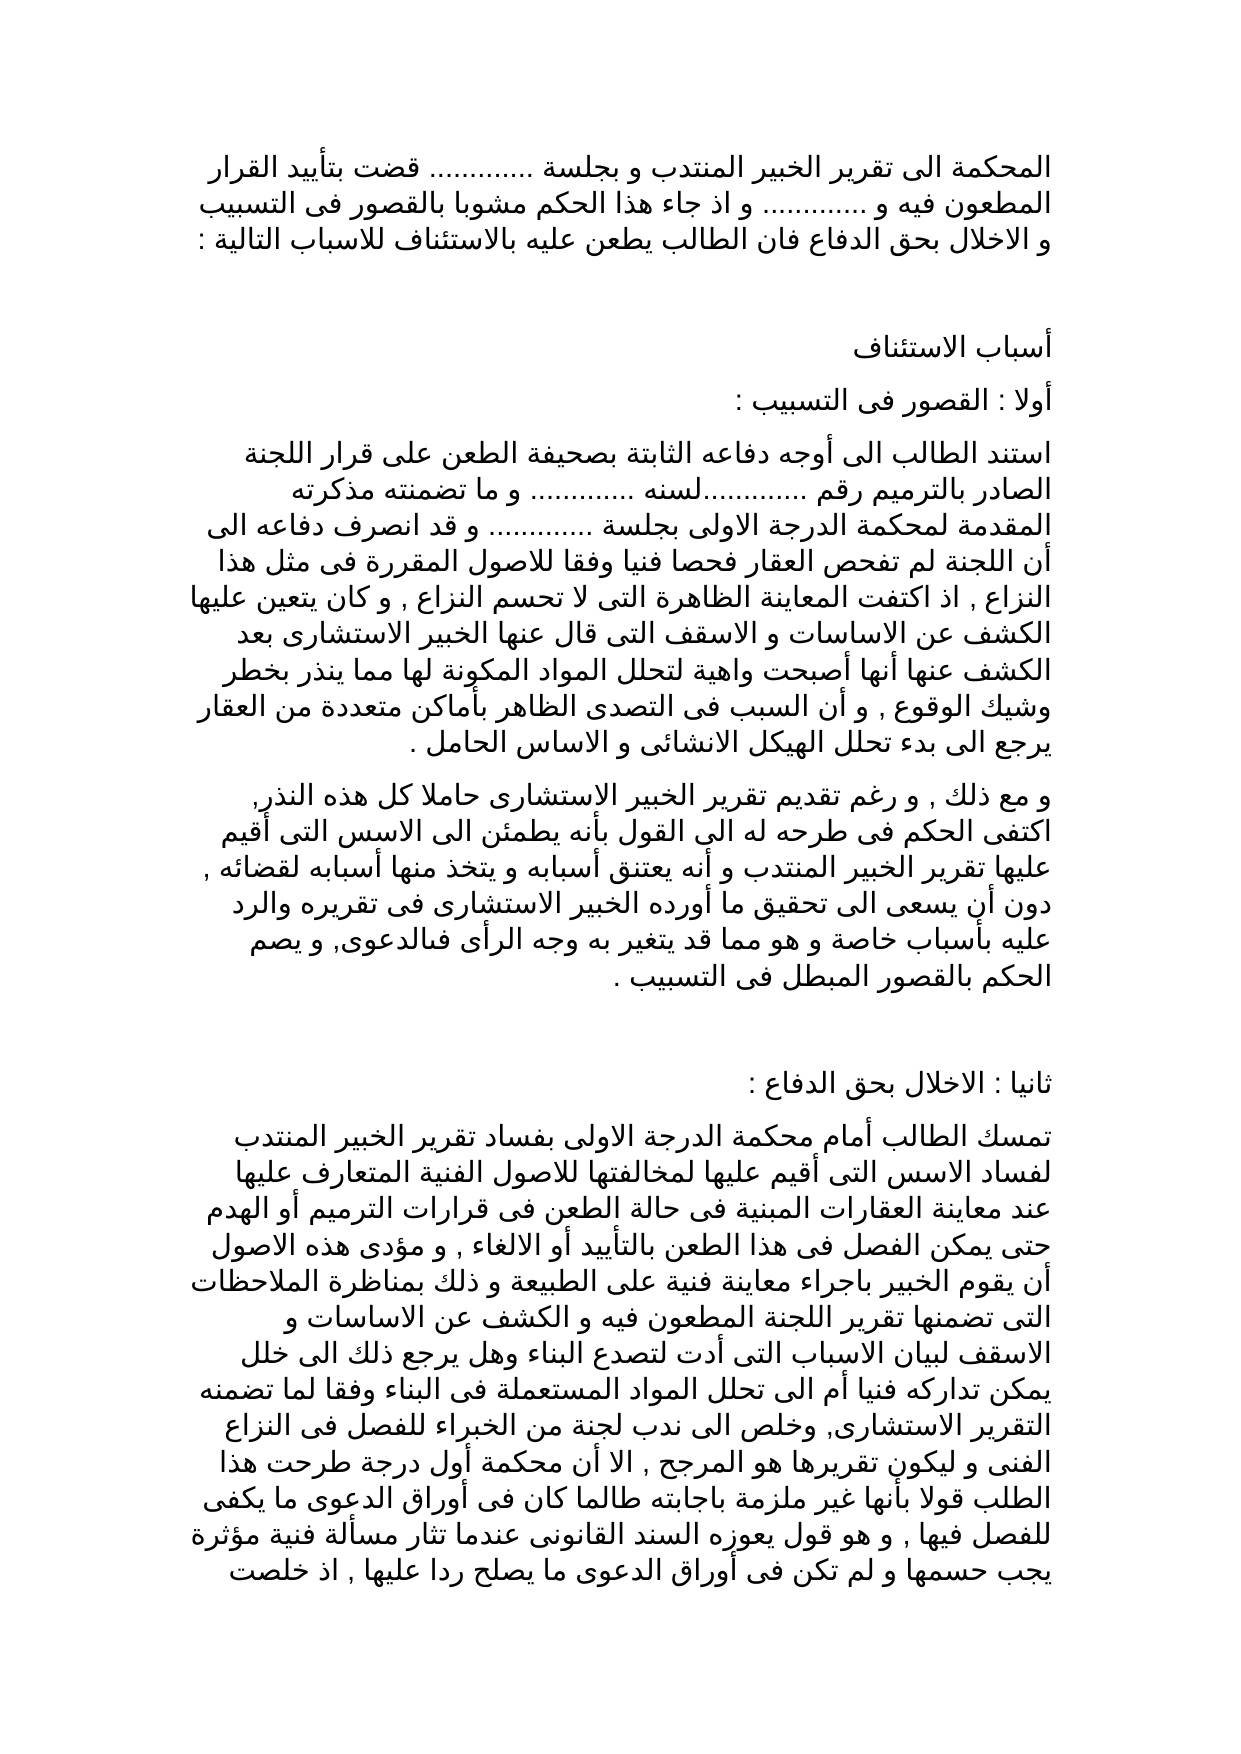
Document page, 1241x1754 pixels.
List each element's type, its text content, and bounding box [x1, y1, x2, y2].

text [187, 1119, 1053, 1587]
text أسباب الاستئناف [187, 330, 1053, 364]
text ثانيا : الاخلال بحق الدفاع : [187, 1066, 1053, 1100]
text و مع ذلك , و رغم تقديم تقرير الخبير الاستشارى حاملا كل هذه النذر, اكتفى الحكم فى طرحه له الى القول بأنه يطمئن الى الاسس التى أقيم عليها تقرير الخبير المنتدب و أنه يعتنق أسبابه و يتخذ منها أسبابه لقضائه , دون أن يسعى الى تحقيق ما أورده الخبير الاستشارى فى تقريره والرد عليه بأسباب خاصة و هو مما قد يتغير به وجه الرأى فىالدعوى, و يصم الحكم بالقصور المبطل فى التسبيب . [187, 778, 1053, 992]
text أولا : القصور فى التسبيب : [187, 383, 1053, 417]
text استند الطالب الى أوجه دفاعه الثابتة بصحيفة الطعن على قرار اللجنة الصادر بالترميم رقم .............لسنه ............. و ما تضمنته مذكرته المقدمة لمحكمة الدرجة الاولى بجلسة ............. و قد انصرف دفاعه الى أن اللجنة لم تفحص العقار فحصا فنيا وفقا للاصول المقررة فى مثل هذا النزاع , اذ اكتفت المعاينة الظاهرة التى لا تحسم النزاع , و كان يتعين عليها الكشف عن الاساسات و الاسقف التى قال عنها الخبير الاستشارى بعد الكشف عنها أنها أصبحت واهية لتحلل المواد المكونة لها مما ينذر بخطر وشيك الوقوع , و أن السبب فى التصدى الظاهر بأماكن متعددة من العقار يرجع الى بدء تحلل الهيكل الانشائى و الاساس الحامل . [187, 436, 1053, 758]
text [187, 150, 1053, 256]
